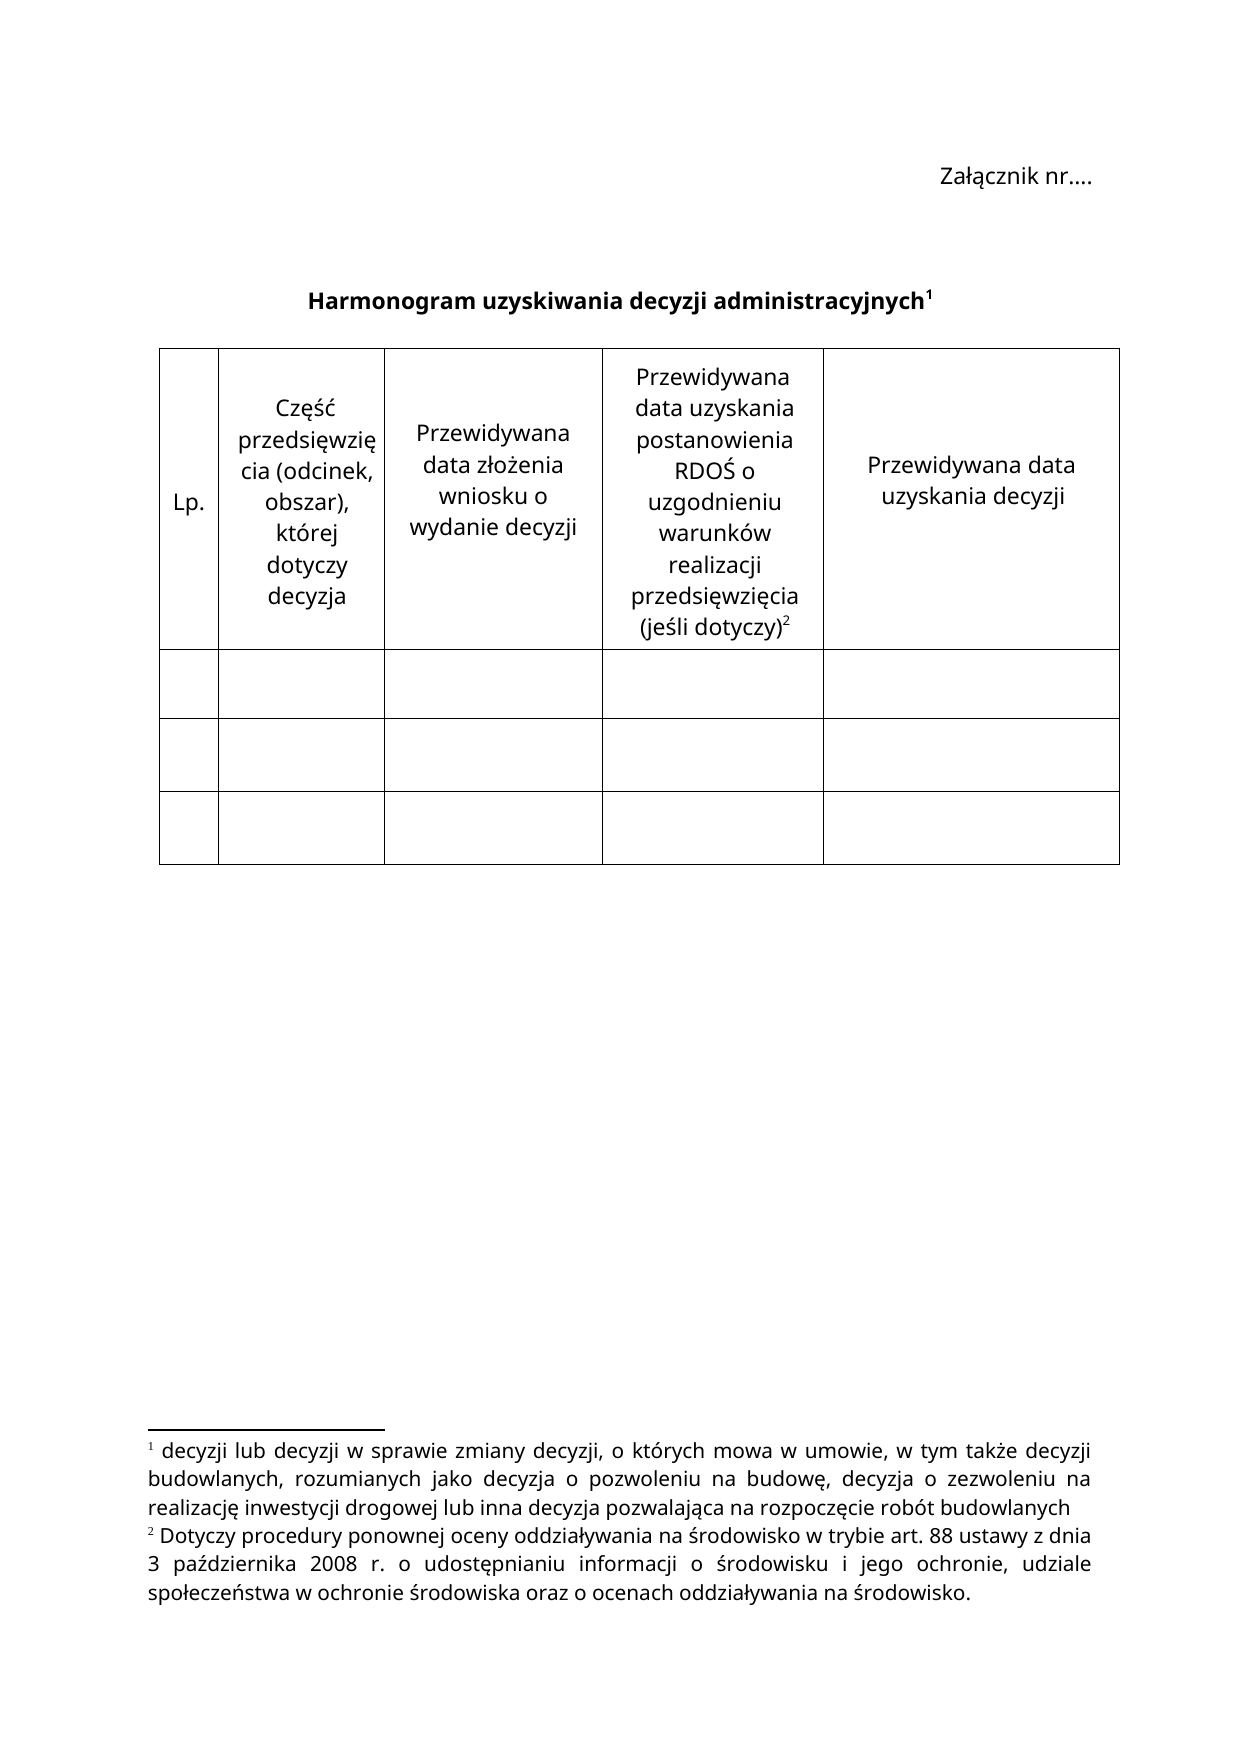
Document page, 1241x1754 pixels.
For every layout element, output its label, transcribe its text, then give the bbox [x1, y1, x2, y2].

table_cell [219, 650, 384, 718]
table_cell [603, 719, 823, 791]
table_header Lp. [160, 349, 218, 649]
table_cell [824, 719, 1119, 791]
table_cell [160, 792, 218, 863]
text Załącznik nr…. [192, 160, 1093, 191]
table_header Przewidywana data uzyskania postanowienia RDOŚ o uzgodnieniu warunków realizacji przedsięwzięcia (jeśli dotyczy) [603, 349, 823, 649]
table_cell [160, 650, 218, 718]
table_cell [385, 719, 602, 791]
table_header Część przedsięwzięcia (odcinek, obszar), której dotyczy decyzja [219, 349, 384, 649]
table_cell [385, 792, 602, 863]
table_header Przewidywana data uzyskania decyzji [824, 349, 1119, 649]
table_cell [219, 792, 384, 863]
text Harmonogram uzyskiwania decyzji administracyjnych [148, 285, 1093, 316]
table_cell [824, 792, 1119, 863]
table_header Przewidywana data złożenia wniosku o wydanie decyzji [385, 349, 602, 649]
table_cell [385, 650, 602, 718]
table_cell [603, 650, 823, 718]
table_cell [603, 792, 823, 863]
table_cell [824, 650, 1119, 718]
table_cell [219, 719, 384, 791]
table_cell [160, 719, 218, 791]
